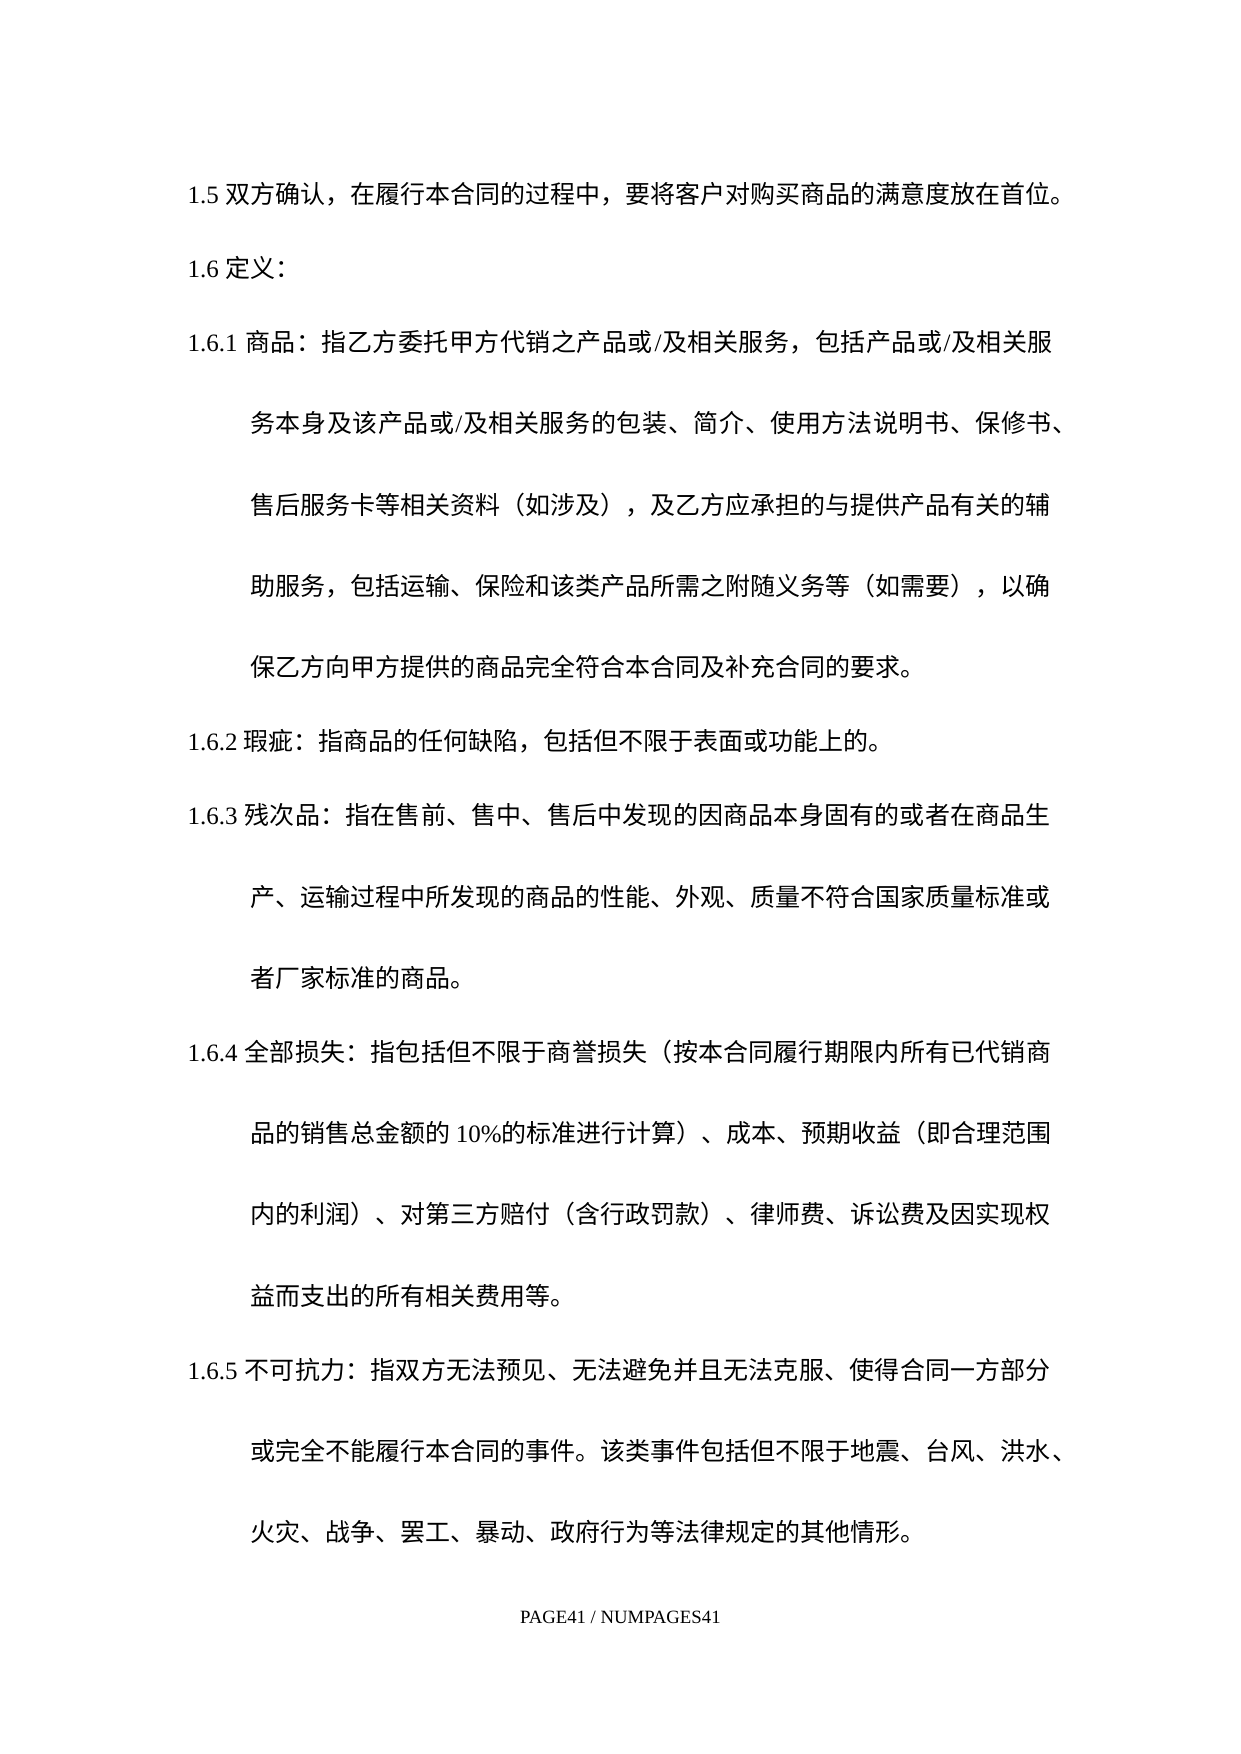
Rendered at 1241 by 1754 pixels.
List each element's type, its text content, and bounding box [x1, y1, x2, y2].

text 1.6.3 残次品：指在售前、售中、售后中发现的因商品本身固有的或者在商品生产、运输过程中所发现的商品的性能、外观、质量不符合国家质量标准或者厂家标准的商品。 [187, 781, 1053, 1009]
text 1.6.5 不可抗力：指双方无法预见、无法避免并且无法克服、使得合同一方部分或完全不能履行本合同的事件。该类事件包括但不限于地震、台风、洪水、火灾、战争、罢工、暴动、政府行为等法律规定的其他情形。 [187, 1336, 1053, 1563]
text 1.5 双方确认，在履行本合同的过程中，要将客户对购买商品的满意度放在首位。 [187, 160, 1053, 225]
text 1.6.1 商品：指乙方委托甲方代销之产品或/及相关服务，包括产品或/及相关服务本身及该产品或/及相关服务的包装、简介、使用方法说明书、保修书、售后服务卡等相关资料（如涉及），及乙方应承担的与提供产品有关的辅助服务，包括运输、保险和该类产品所需之附随义务等（如需要），以确保乙方向甲方提供的商品完全符合本合同及补充合同的要求。 [187, 308, 1053, 698]
text 1.6 定义： [187, 234, 1053, 299]
text 1.6.4 全部损失：指包括但不限于商誉损失（按本合同履行期限内所有已代销商品的销售总金额的10%的标准进行计算）、成本、预期收益（即合理范围内的利润）、对第三方赔付（含行政罚款）、律师费、诉讼费及因实现权益而支出的所有相关费用等。 [187, 1018, 1053, 1327]
text 1.6.2 瑕疵：指商品的任何缺陷，包括但不限于表面或功能上的。 [187, 707, 1053, 772]
